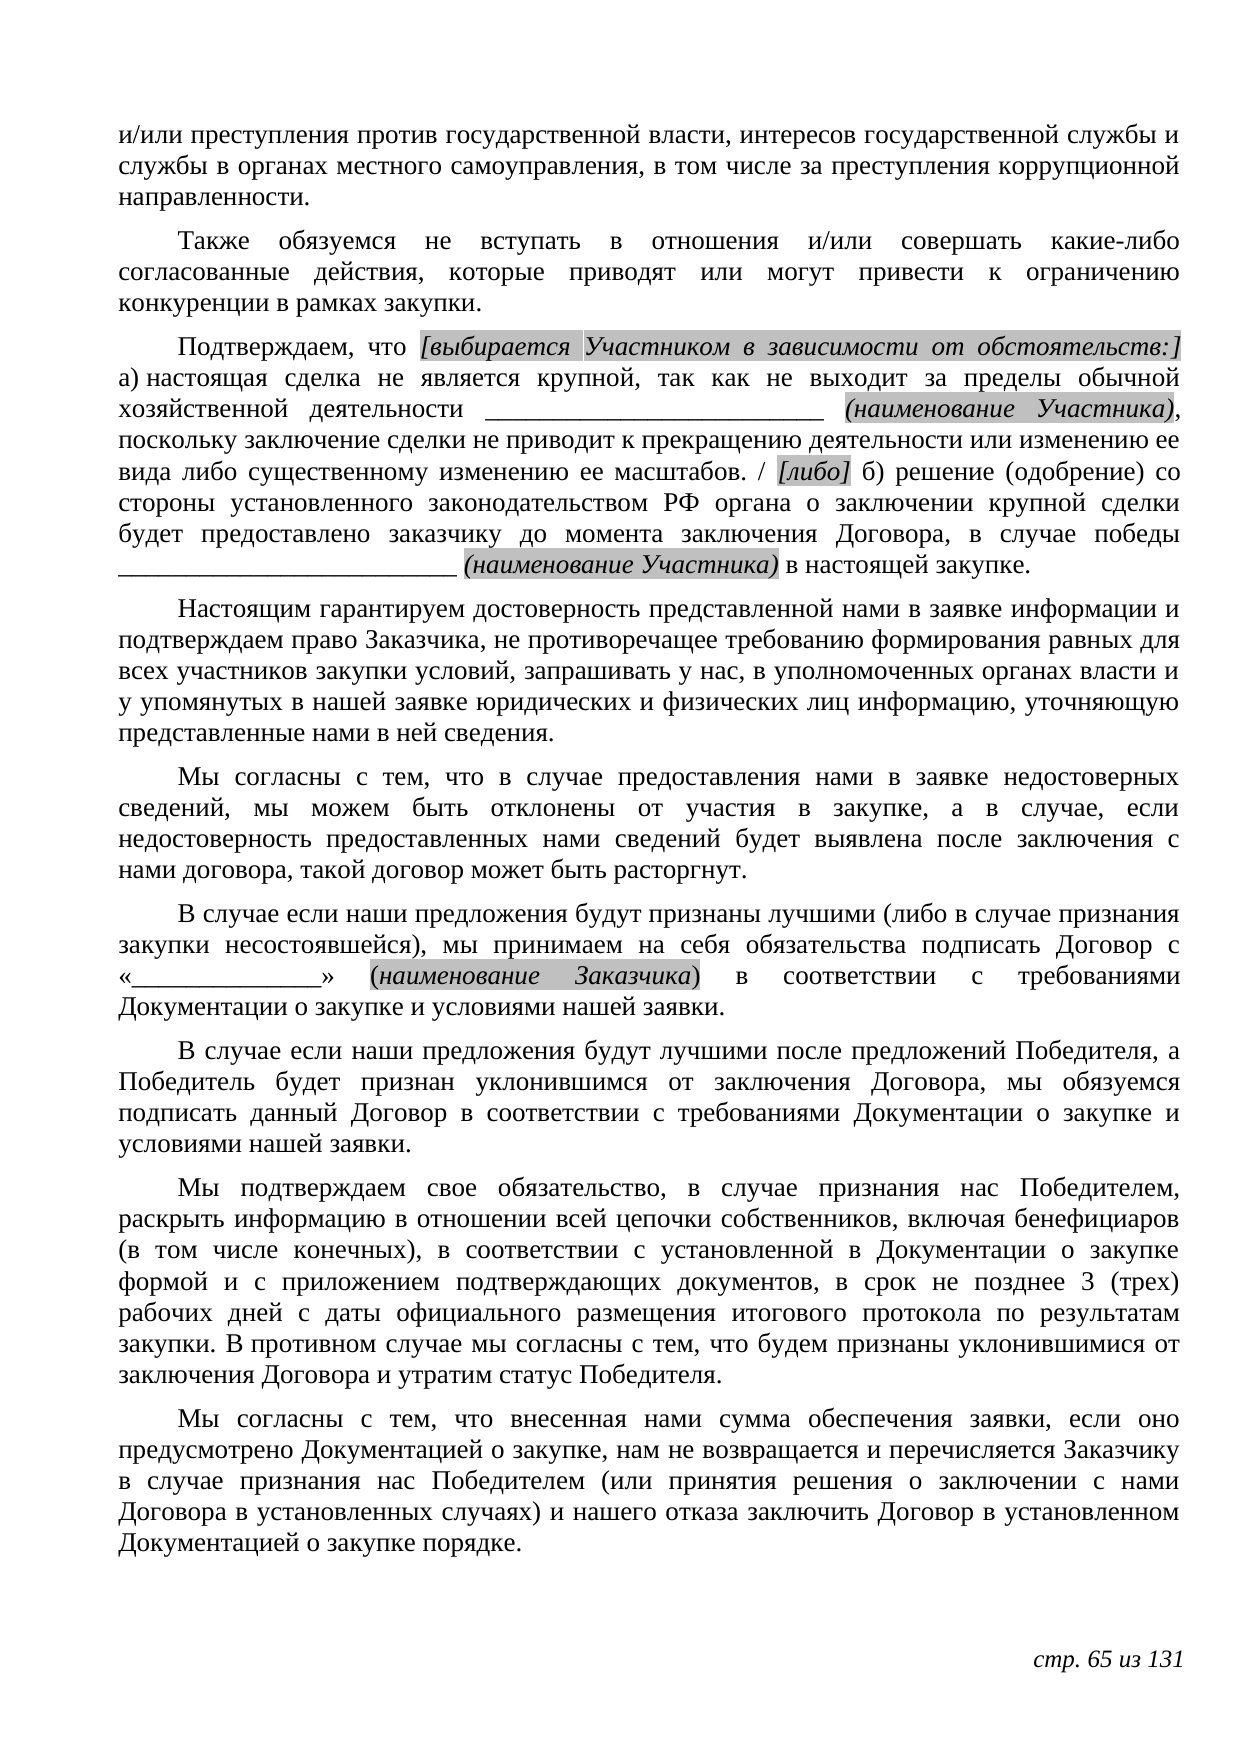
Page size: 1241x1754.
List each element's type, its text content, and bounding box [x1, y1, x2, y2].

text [118, 118, 1181, 212]
text Настоящим гарантируем достоверность представленной нами в заявке информации и подтверждаем право Заказчика, не противоречащее требованию формирования равных для всех участников закупки условий, запрашивать у нас, в уполномоченных органах власти и у упомянутых в нашей заявке юридических и физических лиц информацию, уточняющую представленные нами в ней сведения. [118, 592, 1181, 747]
text Подтверждаем, что [выбирается Участником в зависимости от обстоятельств:] а) настоящая сделка не является крупной, так как не выходит за пределы обычной хозяйственной деятельности _________________________ (наименование Участника), поскольку заключение сделки не приводит к прекращению деятельности или изменению ее вида либо существенному изменению ее масштабов. / [либо] б) решение (одобрение) со стороны установленного законодательством РФ органа о заключении крупной сделки будет предоставлено заказчику до момента заключения Договора, в случае победы _________________________ (наименование Участника) в настоящей закупке. [118, 330, 1181, 579]
text Мы согласны с тем, что внесенная нами сумма обеспечения заявки, если оно предусмотрено Документацией о закупке, нам не возвращается и перечисляется Заказчику в случае признания нас Победителем (или принятия решения о заключении с нами Договора в установленных случаях) и нашего отказа заключить Договор в установленном Документацией о закупке порядке. [118, 1402, 1181, 1557]
text Мы согласны с тем, что в случае предоставления нами в заявке недостоверных сведений, мы можем быть отклонены от участия в закупке, а в случае, если недостоверность предоставленных нами сведений будет выявлена после заключения с нами договора, такой договор может быть расторгнут. [118, 760, 1181, 884]
text Также обязуемся не вступать в отношения и/или совершать какие-либо согласованные действия, которые приводят или могут привести к ограничению конкуренции в рамках закупки. [118, 224, 1181, 317]
text В случае если наши предложения будут признаны лучшими (либо в случае признания закупки несостоявшейся), мы принимаем на себя обязательства подписать Договор с «______________» (наименование Заказчика) в соответствии с требованиями Документации о закупке и условиями нашей заявки. [118, 897, 1181, 1022]
text В случае если наши предложения будут лучшими после предложений Победителя, а Победитель будет признан уклонившимся от заключения Договора, мы обязуемся подписать данный Договор в соответствии с требованиями Документации о закупке и условиями нашей заявки. [118, 1034, 1181, 1159]
text Мы подтверждаем свое обязательство, в случае признания нас Победителем, раскрыть информацию в отношении всей цепочки собственников, включая бенефициаров (в том числе конечных), в соответствии с установленной в Документации о закупке формой и с приложением подтверждающих документов, в срок не позднее 3 (трех) рабочих дней с даты официального размещения итогового протокола по результатам закупки. В противном случае мы согласны с тем, что будем признаны уклонившимися от заключения Договора и утратим статус Победителя. [118, 1171, 1181, 1389]
